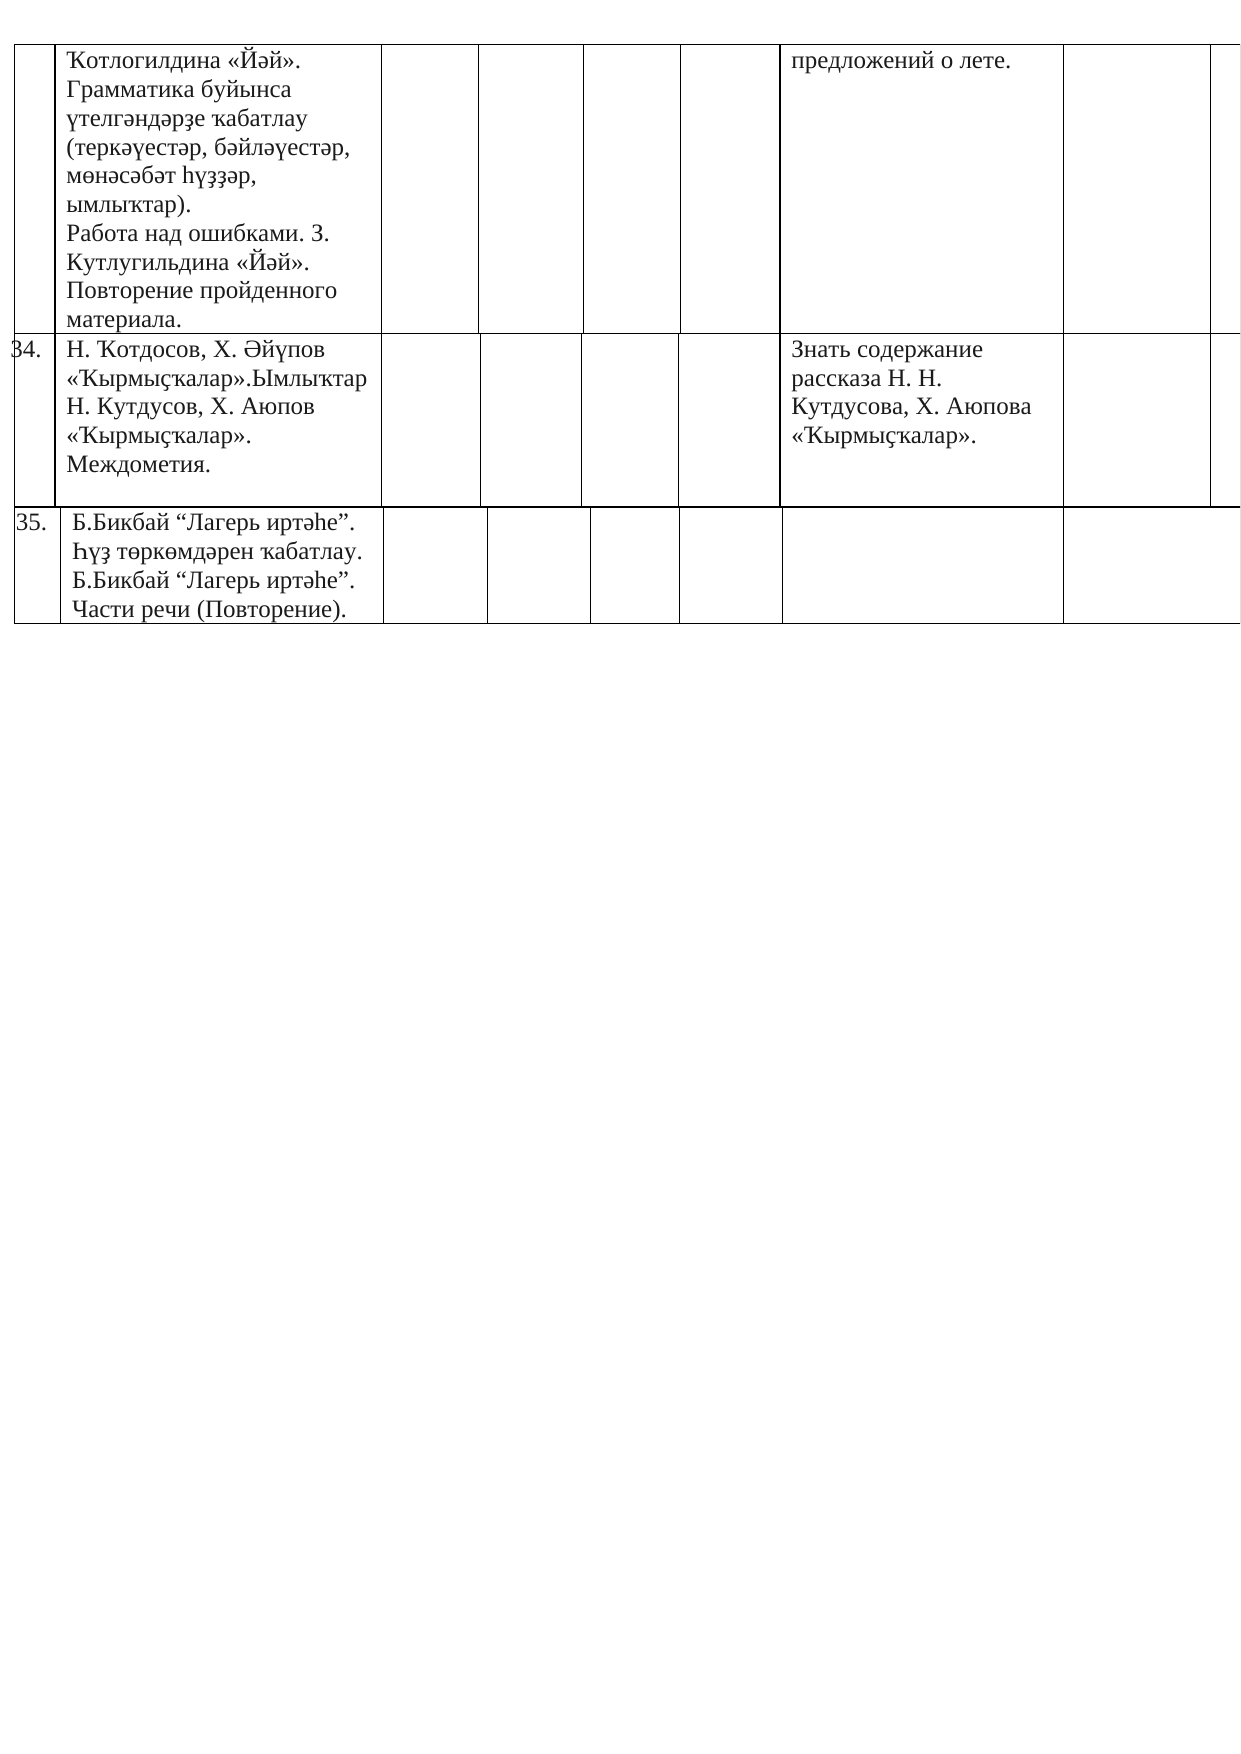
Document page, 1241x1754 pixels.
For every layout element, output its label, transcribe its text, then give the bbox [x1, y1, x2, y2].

table_cell [15, 508, 60, 622]
table_cell Б.Бикбай “Лагерь иртәһе”. Һүҙ төркөмдәрен ҡабатлау. Б.Бикбай “Лагерь иртәһе”. Части речи (Повторение). [61, 508, 383, 622]
table_cell [1211, 334, 1240, 506]
table_cell [591, 508, 679, 622]
table_cell [15, 45, 54, 333]
table_cell [1064, 45, 1210, 333]
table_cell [56, 45, 381, 333]
table_cell [481, 334, 581, 506]
table_cell [1064, 334, 1210, 506]
table_cell [479, 45, 583, 333]
table_cell [1211, 45, 1240, 333]
table_cell [382, 45, 478, 333]
table_cell [584, 45, 680, 333]
table_cell [382, 334, 480, 506]
table_cell [783, 508, 1063, 622]
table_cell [781, 45, 1063, 333]
table_cell [582, 334, 678, 506]
table_cell [384, 508, 487, 622]
table_cell [680, 508, 782, 622]
table_cell [15, 334, 54, 506]
table_cell [681, 45, 779, 333]
table_cell Знать содержание рассказа Н. Н. Кутдусова, Х. Аюпова «Ҡырмыҫҡалар». [781, 334, 1063, 506]
table_cell Н. Ҡотдосов, Х. Әйүпов «Ҡырмыҫҡалар».Ымлыҡтар Н. Кутдусов, Х. Аюпов «Ҡырмыҫҡалар». Междометия. [56, 334, 381, 506]
table_cell [679, 334, 779, 506]
table_cell [488, 508, 590, 622]
table_cell [1064, 508, 1240, 622]
